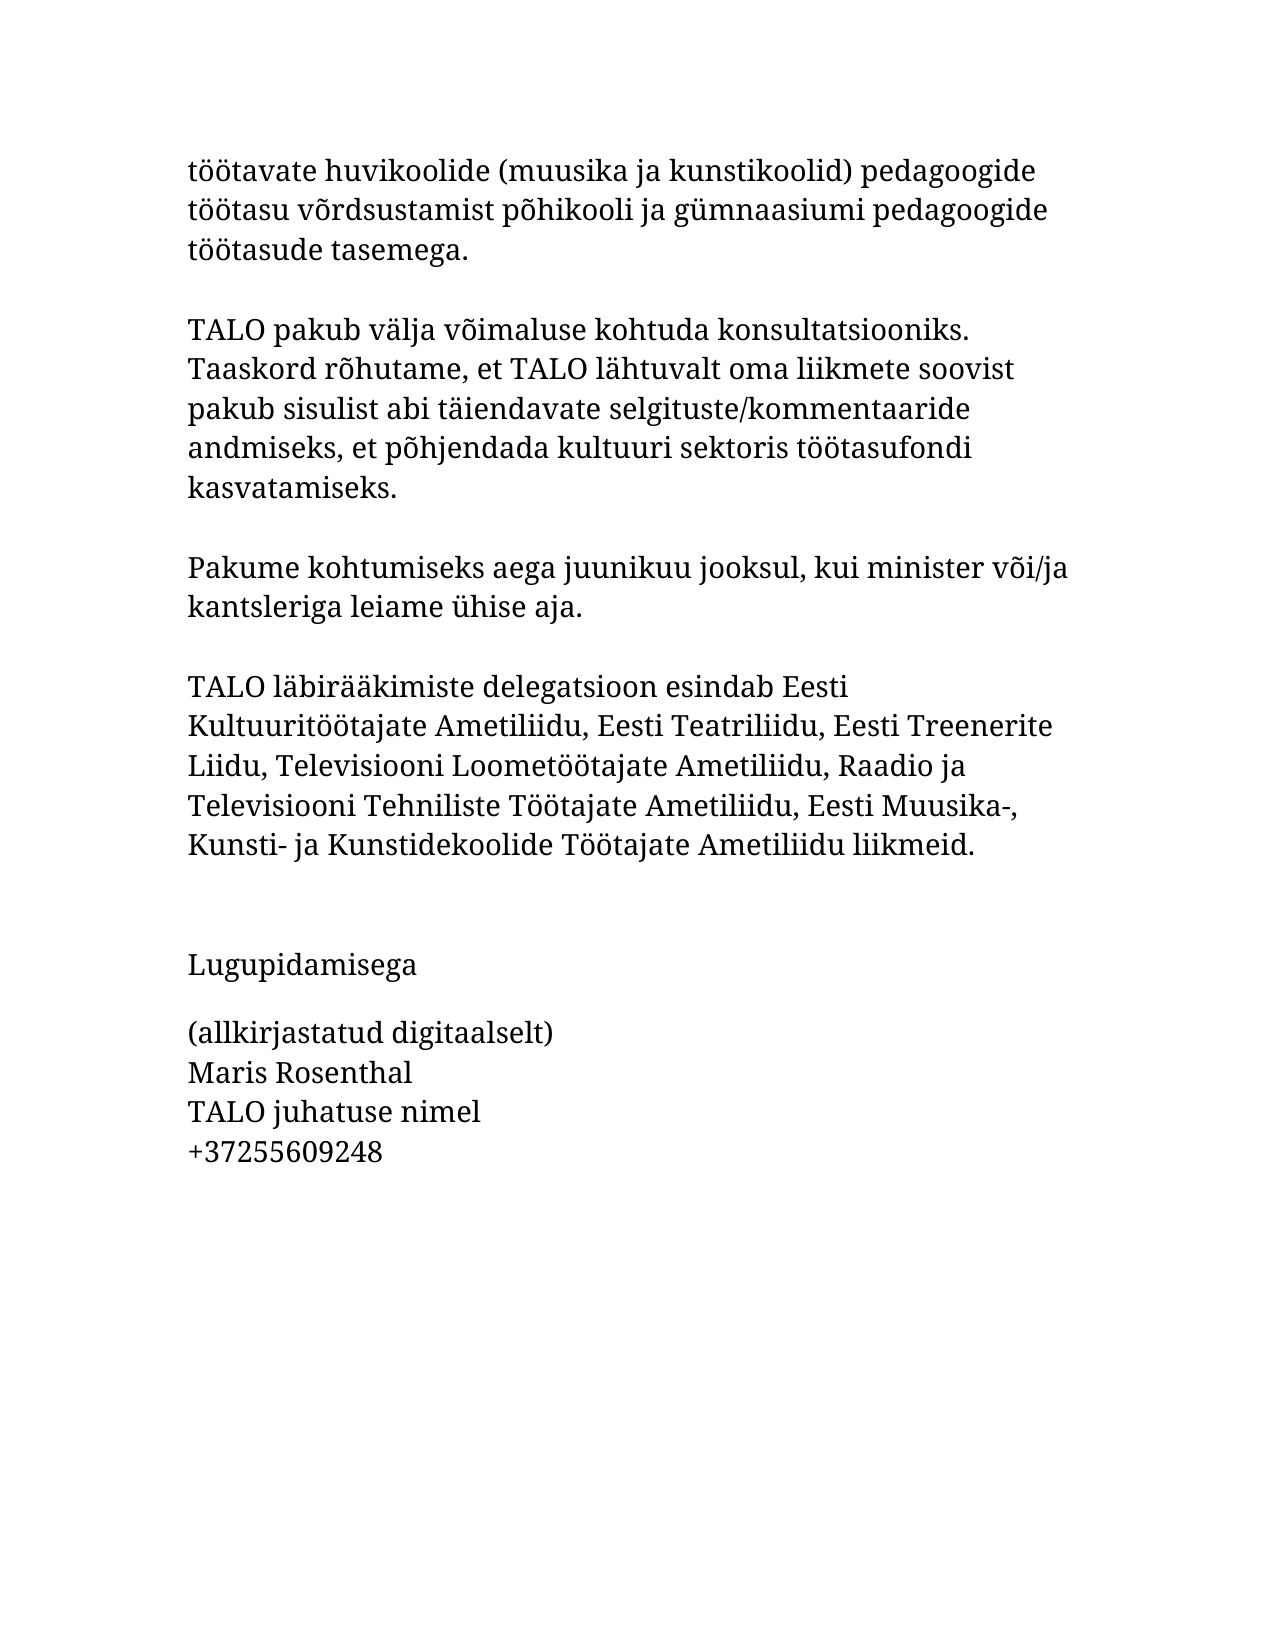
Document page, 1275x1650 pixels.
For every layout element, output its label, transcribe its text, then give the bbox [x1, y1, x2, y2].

text TALO läbirääkimiste delegatsioon esindab Eesti Kultuuritöötajate Ametiliidu, Eesti Teatriliidu, Eesti Treenerite Liidu, Televisiooni Loometöötajate Ametiliidu, Raadio ja Televisiooni Tehniliste Töötajate Ametiliidu, Eesti Muusika-, Kunsti- ja Kunstidekoolide Töötajate Ametiliidu liikmeid. [187, 666, 1087, 864]
text Pakume kohtumiseks aega juunikuu jooksul, kui minister või/ja kantsleriga leiame ühise aja. [187, 547, 1087, 626]
text TALO juhatuse nimel +37255609248 [187, 1092, 1087, 1171]
text (allkirjastatud digitaalselt) [187, 1012, 1087, 1052]
text Maris Rosenthal [187, 1052, 1087, 1092]
text Lugupidamisega [187, 944, 1087, 1012]
text töötavate huvikoolide (muusika ja kunstikoolid) pedagoogide töötasu võrdsustamist põhikooli ja gümnaasiumi pedagoogide töötasude tasemega. [187, 150, 1087, 269]
text TALO pakub välja võimaluse kohtuda konsultatsiooniks. Taaskord rõhutame, et TALO lähtuvalt oma liikmete soovist pakub sisulist abi täiendavate selgituste/kommentaaride andmiseks, et põhjendada kultuuri sektoris töötasufondi kasvatamiseks. [187, 309, 1087, 507]
